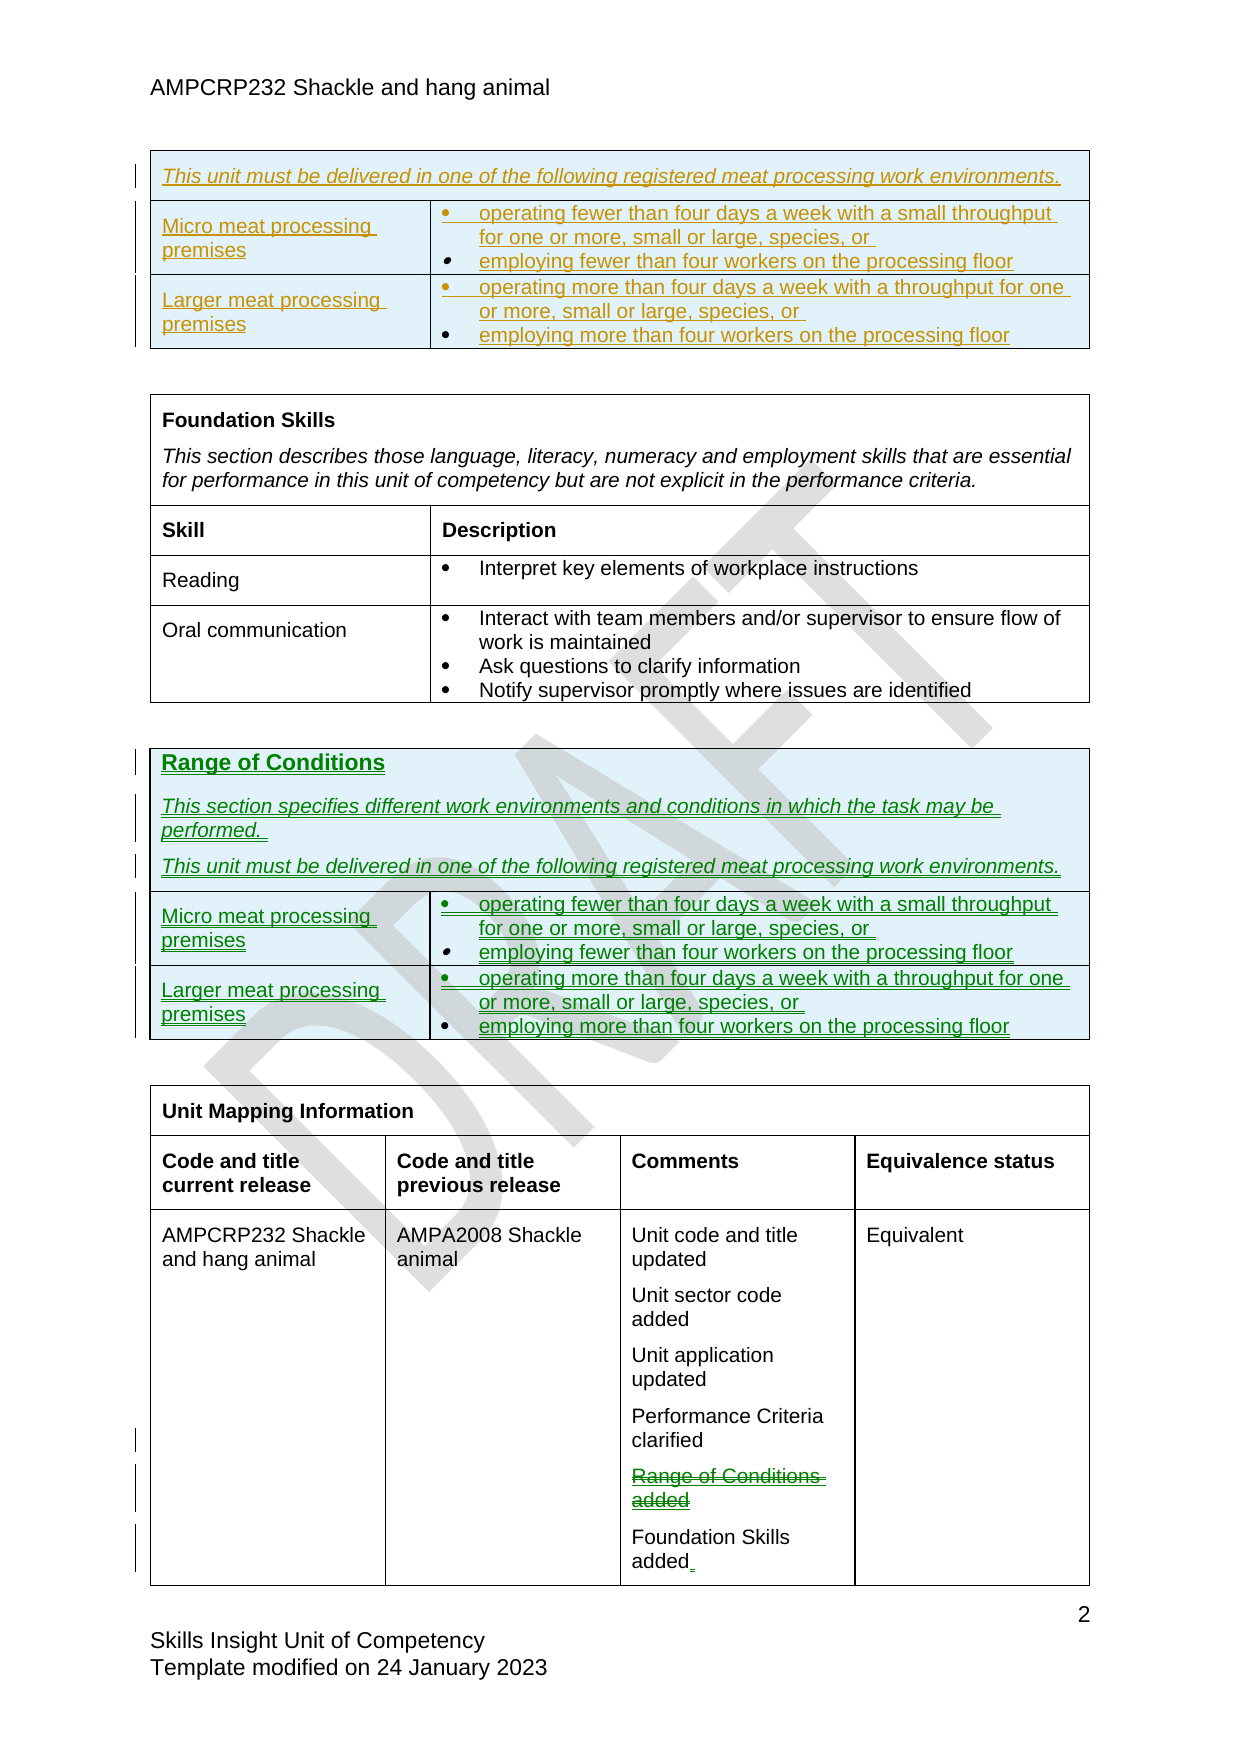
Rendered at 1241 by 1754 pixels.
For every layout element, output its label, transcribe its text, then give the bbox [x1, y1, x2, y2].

table_cell Comments [621, 1136, 854, 1209]
table_header Foundation Skills This section describes those language, literacy, numeracy and employment skills that are essential for performance in this unit of competency but are not explicit in the performance criteria. [151, 395, 1089, 504]
table_cell Equivalent [856, 1210, 1089, 1585]
table_cell Skill [151, 506, 430, 554]
table_cell Oral communication [151, 606, 430, 702]
table_cell Description [431, 506, 1089, 554]
table_cell Equivalence status [856, 1136, 1089, 1209]
table_cell Interact with team members and/or supervisor to ensure flow of work is maintained Ask questions to clarify information Notify supervisor promptly where issues are identified [431, 606, 1089, 702]
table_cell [621, 1210, 854, 1585]
table_cell Reading [151, 556, 430, 604]
table_header Unit Mapping Information [151, 1086, 1089, 1135]
table_cell Code and title current release [151, 1136, 385, 1209]
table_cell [151, 1210, 385, 1585]
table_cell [386, 1210, 620, 1585]
table_cell Code and title previous release [386, 1136, 620, 1209]
table_cell Interpret key elements of workplace instructions [431, 556, 1089, 604]
